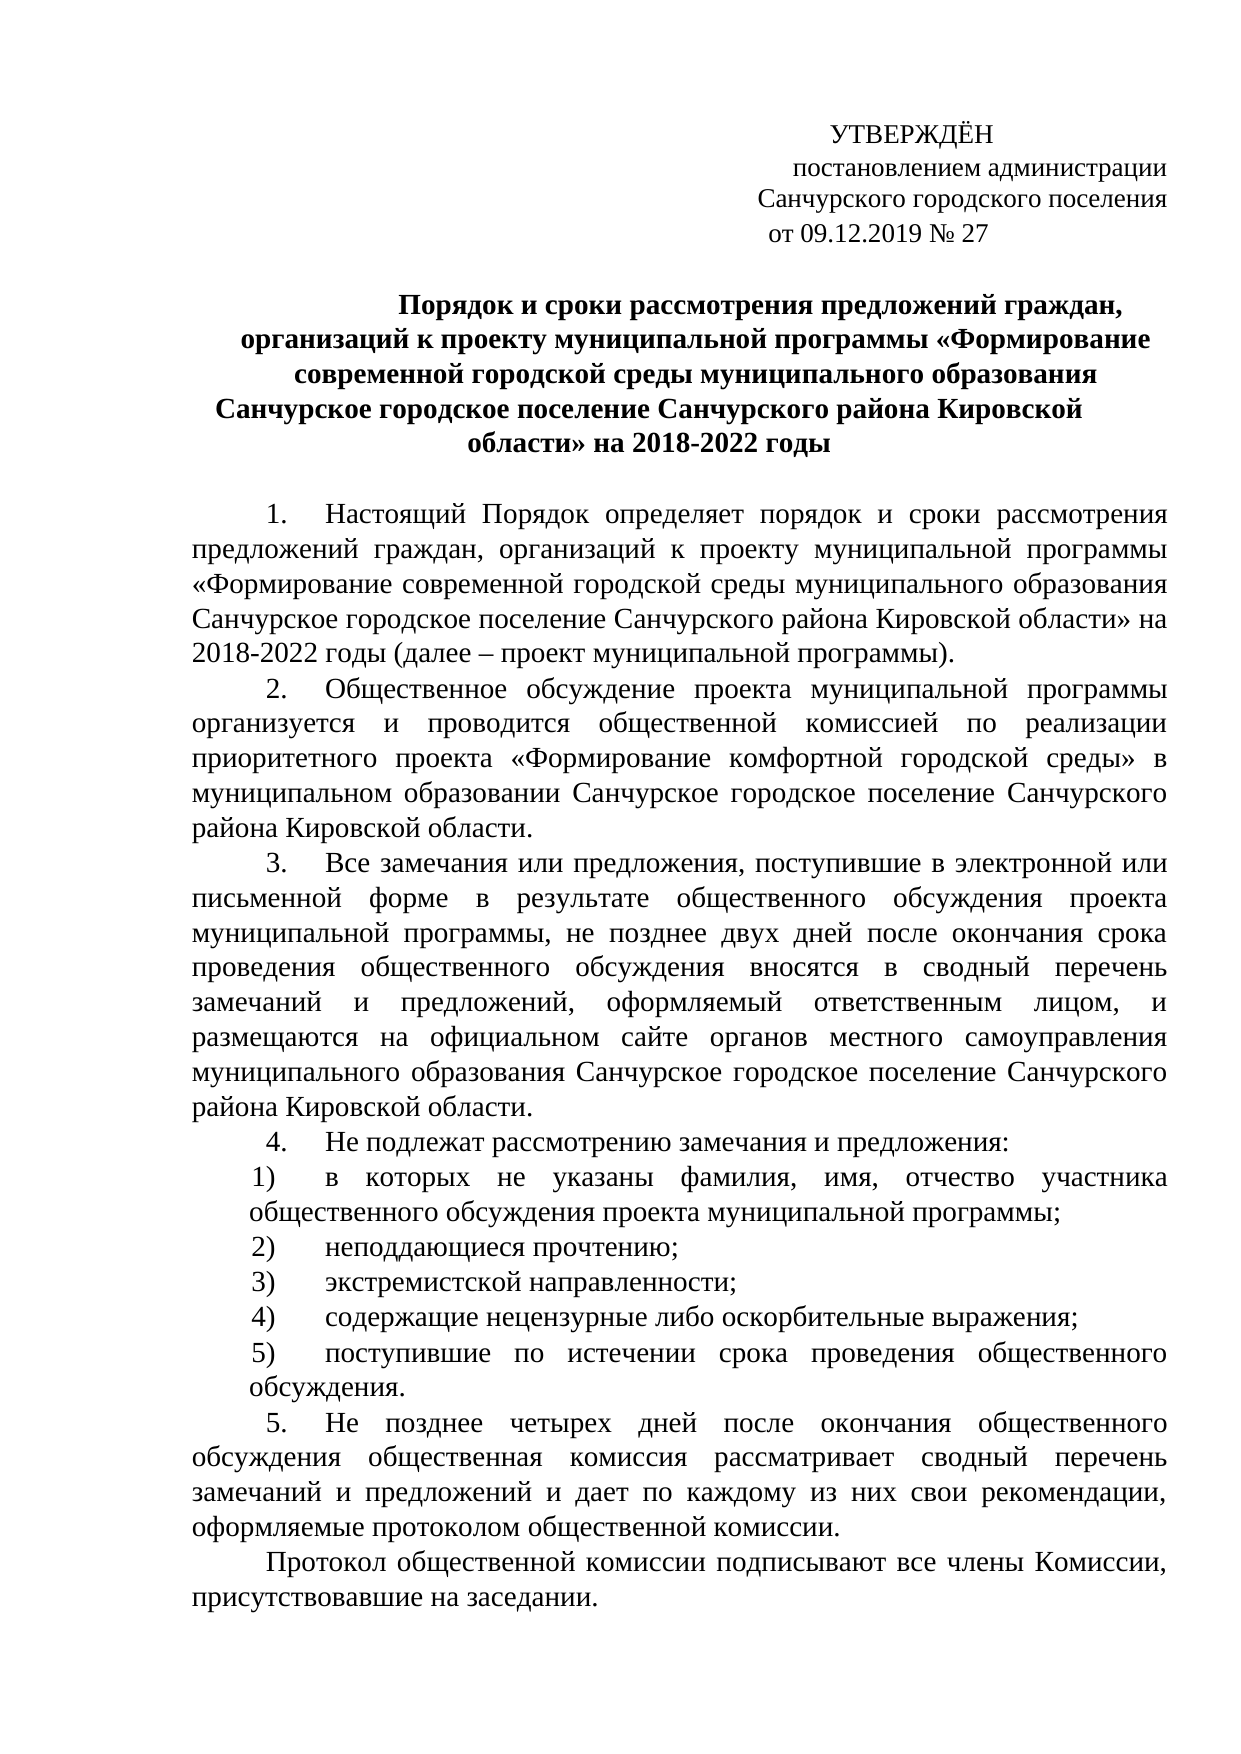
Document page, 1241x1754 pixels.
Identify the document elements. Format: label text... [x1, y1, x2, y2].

list Не позднее четырех дней после окончания общественного обсуждения общественная комиссия рассматривает сводный перечень замечаний и предложений и дает по каждому из них свои рекомендации, оформляемые протоколом общественной комиссии. [192, 1405, 1168, 1543]
text Протокол общественной комиссии подписывают все члены Комиссии, присутствовавшие на заседании. [192, 1544, 1168, 1613]
text от 09.12.2019 № 27 [333, 217, 1181, 248]
list Общественное обсуждение проекта муниципальной программы организуется и проводится общественной комиссией по реализации приоритетного проекта «Формирование комфортной городской среды» в муниципальном образовании Санчурское городское поселение Санчурского района Кировской области. [192, 671, 1168, 843]
list Настоящий Порядок определяет порядок и сроки рассмотрения предложений граждан, организаций к проекту муниципальной программы «Формирование современной городской среды муниципального образования Санчурское городское поселение Санчурского района Кировской области» на 2018-2022 годы (далее – проект муниципальной программы). [192, 496, 1168, 669]
text постановлением администрации Санчурского городского поселения [694, 151, 1167, 214]
list содержащие нецензурные либо оскорбительные выражения; [249, 1299, 1168, 1333]
list Не подлежат рассмотрению замечания и предложения: [192, 1124, 1168, 1157]
list неподдающиеся прочтению; [249, 1229, 1168, 1263]
text УТВЕРЖДЁН [694, 118, 1168, 149]
list поступившие по истечении срока проведения общественного обсуждения. [249, 1335, 1168, 1403]
list в которых не указаны фамилия, имя, отчество участника общественного обсуждения проекта муниципальной программы; [249, 1159, 1168, 1227]
text Порядок и сроки рассмотрения предложений граждан, организаций к проекту муниципальной программы «Формирование современной городской среды муниципального образования [210, 287, 1181, 389]
text Санчурское городское поселение Санчурского района Кировской области» на 2018-2022 годы [177, 391, 1121, 459]
list экстремистской направленности; [249, 1264, 1168, 1298]
list Все замечания или предложения, поступившие в электронной или письменной форме в результате общественного обсуждения проекта муниципальной программы, не позднее двух дней после окончания срока проведения общественного обсуждения вносятся в сводный перечень замечаний и предложений, оформляемый ответственным лицом, и размещаются на официальном сайте органов местного самоуправления муниципального образования Санчурское городское поселение Санчурского района Кировской области. [192, 845, 1168, 1122]
